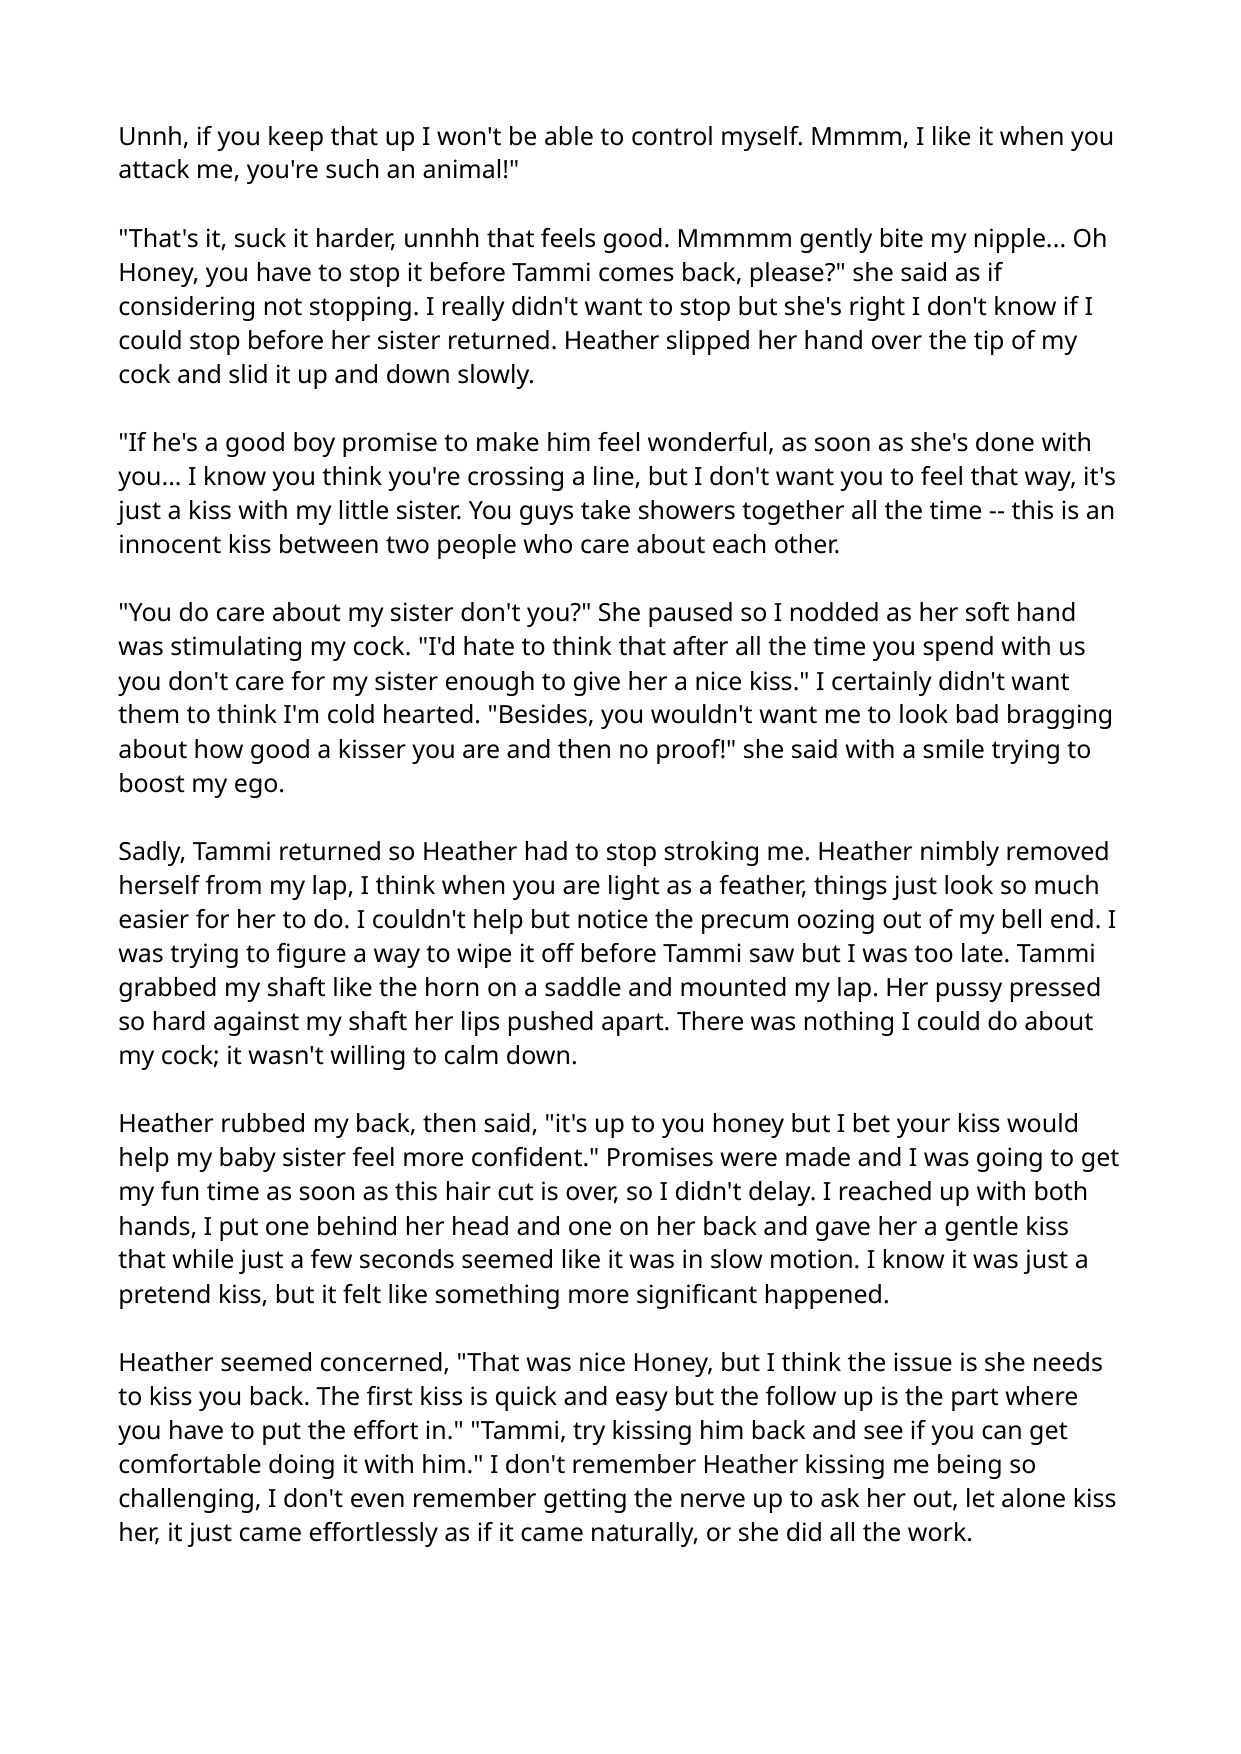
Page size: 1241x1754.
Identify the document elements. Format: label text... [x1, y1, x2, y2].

text Sadly, Tammi returned so Heather had to stop stroking me. Heather nimbly removed herself from my lap, I think when you are light as a feather, things just look so much easier for her to do. I couldn't help but notice the precum oozing out of my bell end. I was trying to figure a way to wipe it off before Tammi saw but I was too late. Tammi grabbed my shaft like the horn on a saddle and mounted my lap. Her pussy pressed so hard against my shaft her lips pushed apart. There was nothing I could do about my cock; it wasn't willing to calm down. [118, 833, 1122, 1072]
text "That's it, suck it harder, unnhh that feels good. Mmmmm gently bite my nipple... Oh Honey, you have to stop it before Tammi comes back, please?" she said as if considering not stopping. I really didn't want to stop but she's right I don't know if I could stop before her sister returned. Heather slipped her hand over the tip of my cock and slid it up and down slowly. [118, 220, 1122, 391]
text "You do care about my sister don't you?" She paused so I nodded as her soft hand was stimulating my cock. "I'd hate to think that after all the time you spend with us you don't care for my sister enough to give her a nice kiss." I certainly didn't want them to think I'm cold hearted. "Besides, you wouldn't want me to look bad bragging about how good a kisser you are and then no proof!" she said with a smile trying to boost my ego. [118, 595, 1122, 799]
text Heather seemed concerned, "That was nice Honey, but I think the issue is she needs to kiss you back. The first kiss is quick and easy but the follow up is the part where you have to put the effort in." "Tammi, try kissing him back and see if you can get comfortable doing it with him." I don't remember Heather kissing me being so challenging, I don't even remember getting the nerve up to ask her out, let alone kiss her, it just came effortlessly as if it came naturally, or she did all the work. [118, 1344, 1122, 1549]
text "If he's a good boy promise to make him feel wonderful, as soon as she's done with you... I know you think you're crossing a line, but I don't want you to feel that way, it's just a kiss with my little sister. You guys take showers together all the time -- this is an innocent kiss between two people who care about each other. [118, 425, 1122, 561]
text Heather rubbed my back, then said, "it's up to you honey but I bet your kiss would help my baby sister feel more confident." Promises were made and I was going to get my fun time as soon as this hair cut is over, so I didn't delay. I reached up with both hands, I put one behind her head and one on her back and gave her a gentle kiss that while just a few seconds seemed like it was in slow motion. I know it was just a pretend kiss, but it felt like something more significant happened. [118, 1106, 1122, 1310]
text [118, 118, 1122, 186]
